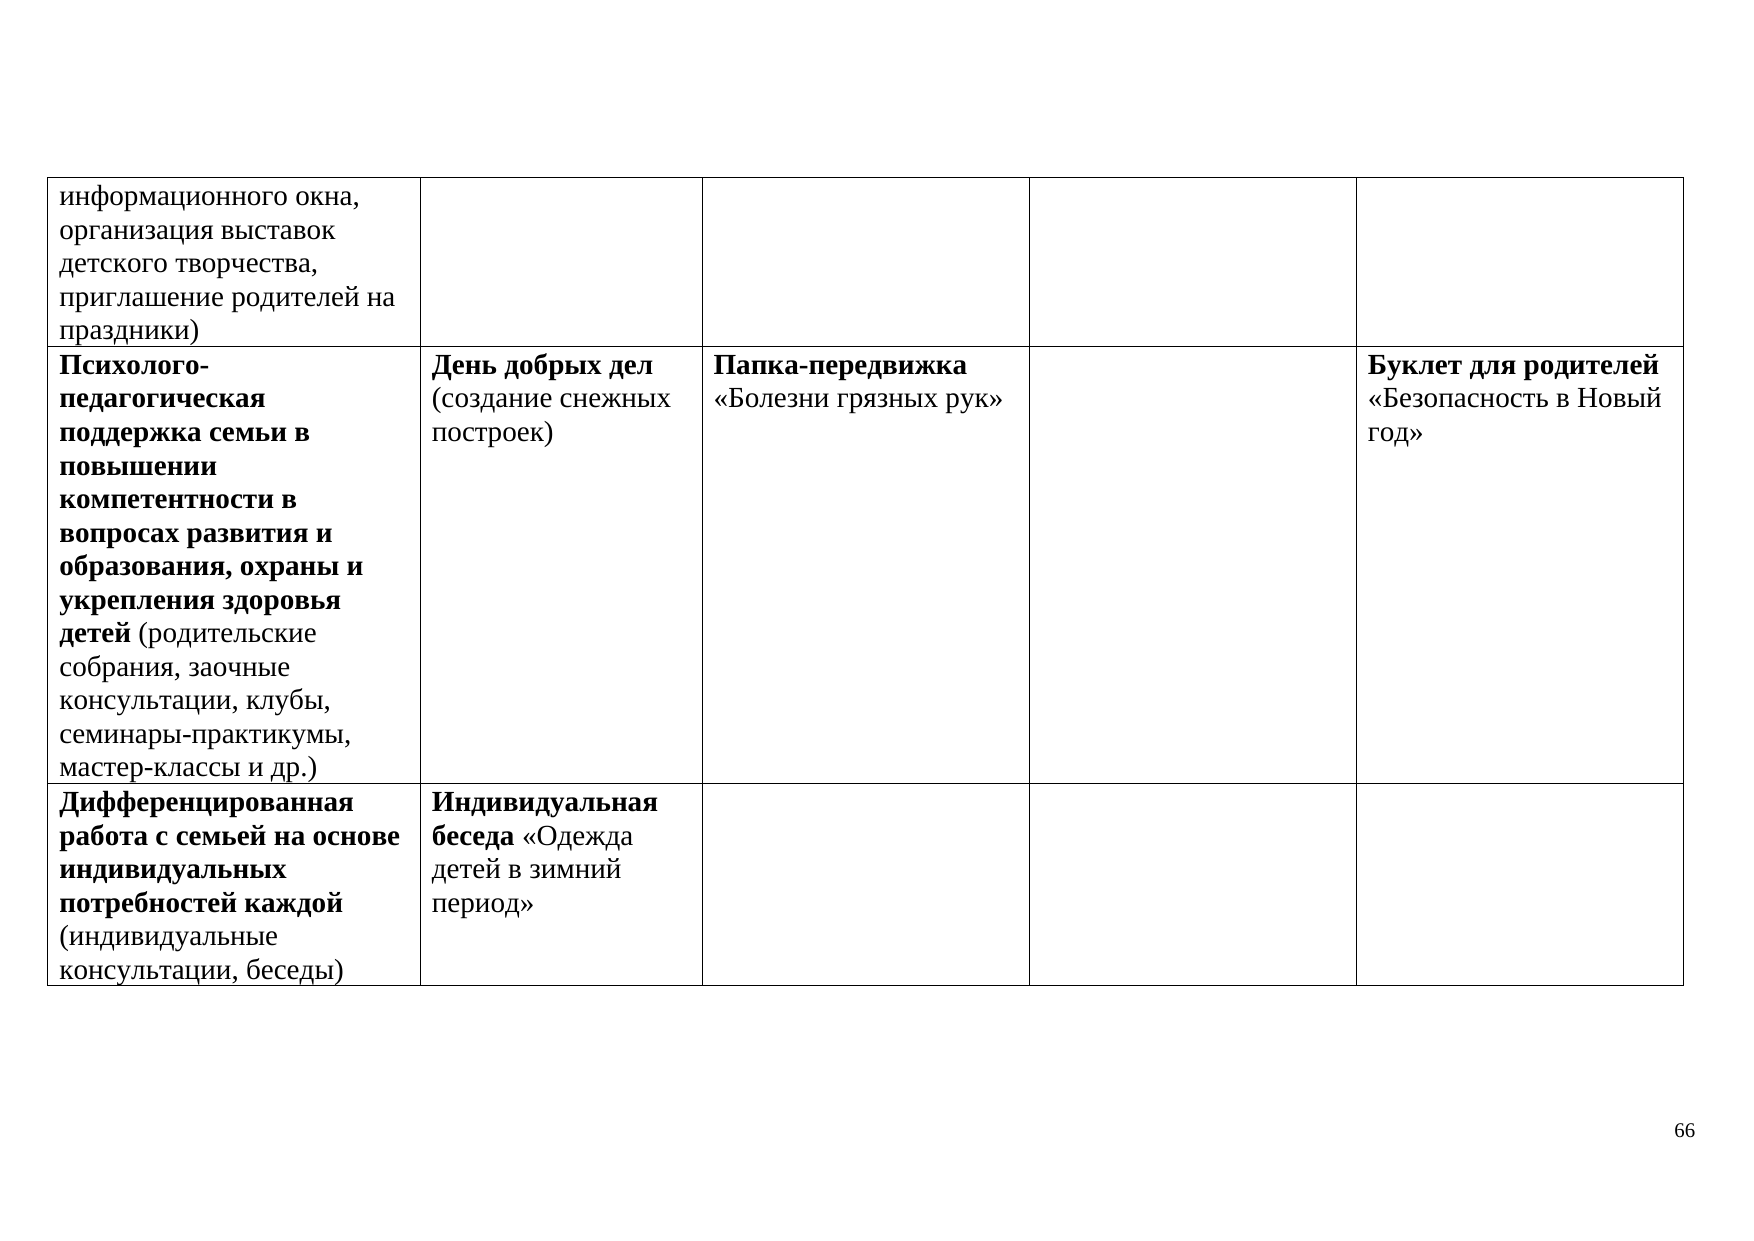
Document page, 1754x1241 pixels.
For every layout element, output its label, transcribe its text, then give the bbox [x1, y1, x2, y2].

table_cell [421, 178, 702, 346]
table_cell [48, 178, 420, 346]
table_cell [1357, 178, 1683, 346]
table_cell День добрых дел (создание снежных построек) [421, 347, 702, 783]
table_cell [1030, 347, 1356, 783]
table_cell Дифференцированная работа с семьей на основе индивидуальных потребностей каждой (индивидуальные консультации, беседы) [48, 784, 420, 985]
table_cell Буклет для родителей «Безопасность в Новый год» [1357, 347, 1683, 783]
table_cell Индивидуальная беседа «Одежда детей в зимний период» [421, 784, 702, 985]
table_cell Папка-передвижка «Болезни грязных рук» [703, 347, 1029, 783]
table_cell [1357, 784, 1683, 985]
table_cell [703, 784, 1029, 985]
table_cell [1030, 178, 1356, 346]
table_cell [1030, 784, 1356, 985]
table_cell Психолого-педагогическая поддержка семьи в повышении компетентности в вопросах развития и образования, охраны и укрепления здоровья детей (родительские собрания, заочные консультации, клубы, семинары-практикумы, мастер-классы и др.) [48, 347, 420, 783]
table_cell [703, 178, 1029, 346]
